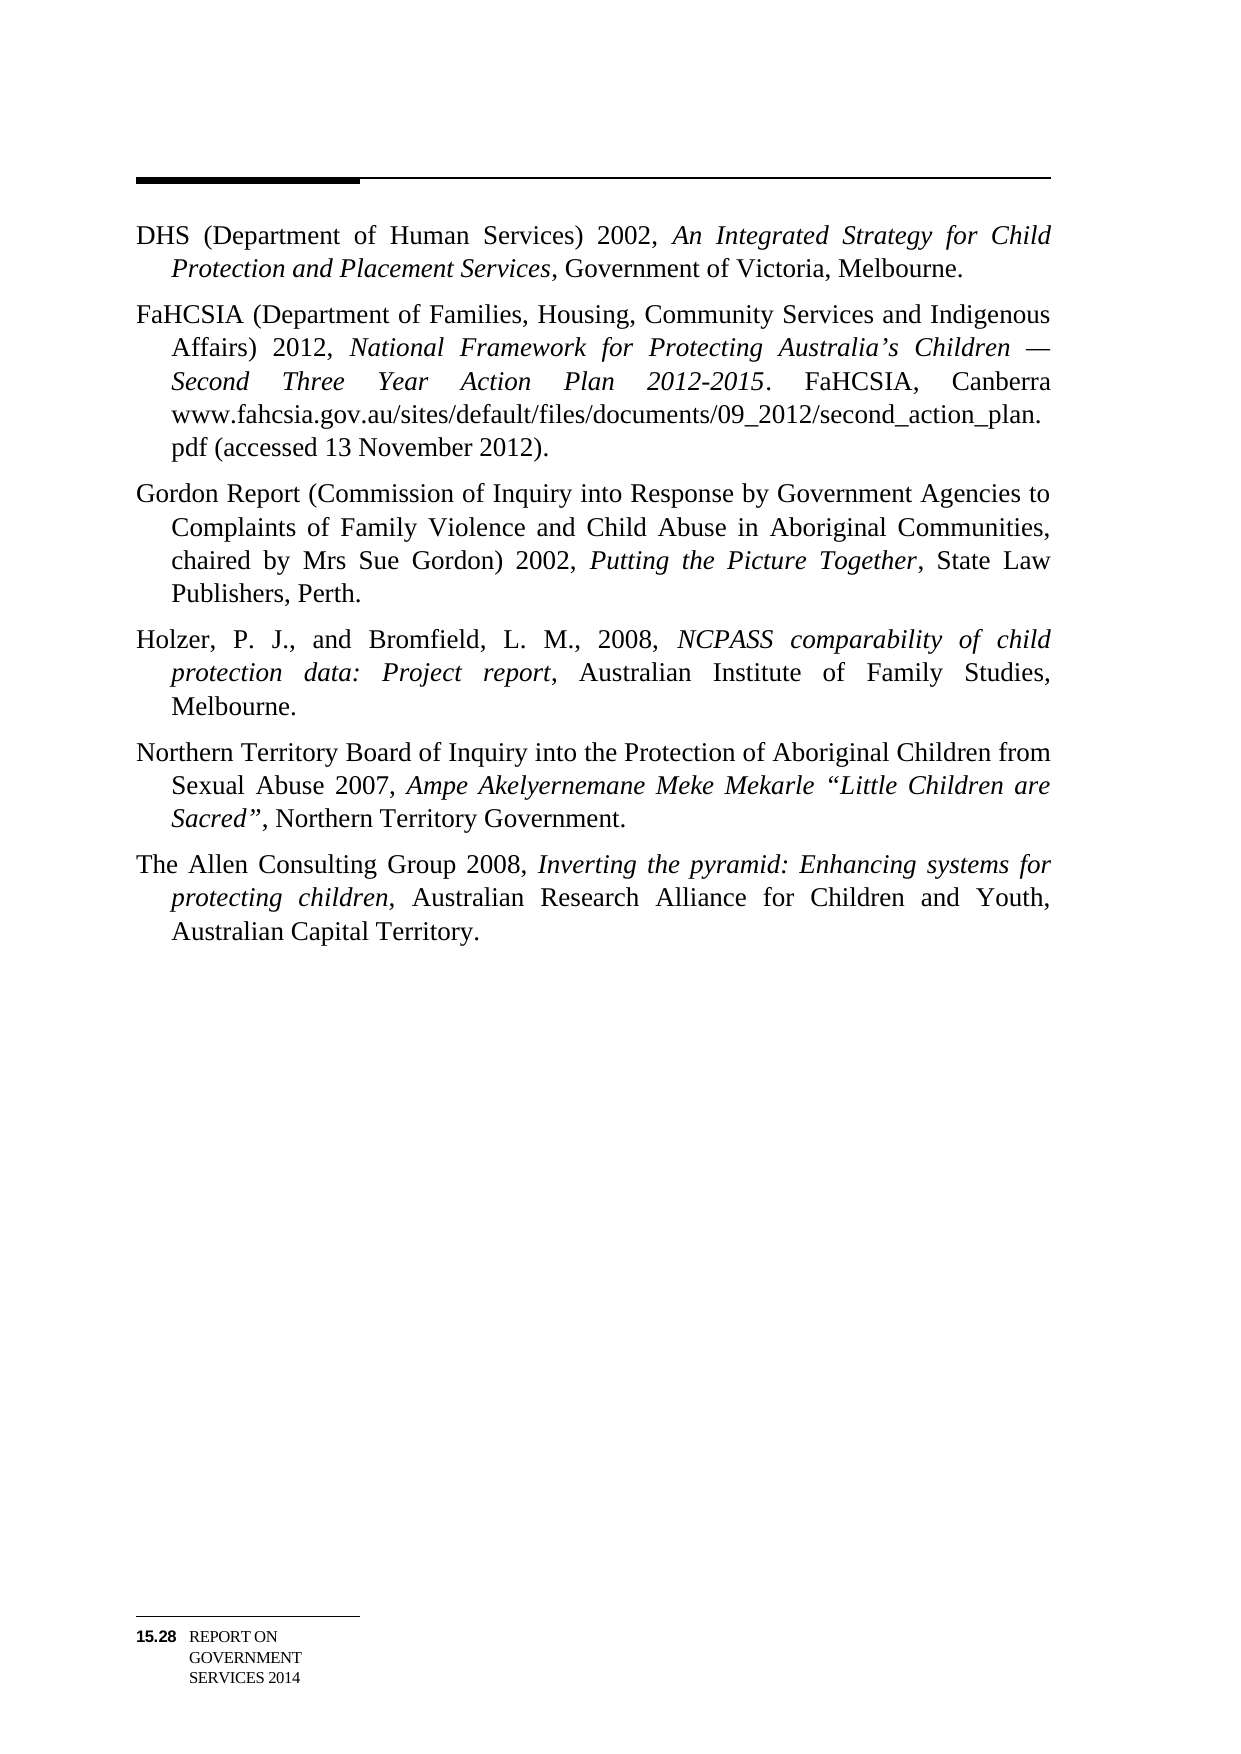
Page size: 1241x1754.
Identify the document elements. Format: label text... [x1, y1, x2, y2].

text Gordon Report (Commission of Inquiry into Response by Government Agencies to Complaints of Family Violence and Child Abuse in Aboriginal Communities, chaired by Mrs Sue Gordon) 2002, Putting the Picture Together, State Law Publishers, Perth. [136, 475, 1051, 608]
text Holzer, P. J., and Bromfield, L. M., 2008, NCPASS comparability of child protection data: Project report, Australian Institute of Family Studies, Melbourne. [136, 621, 1051, 721]
text The Allen Consulting Group 2008, Inverting the pyramid: Enhancing systems for protecting children, Australian Research Alliance for Children and Youth, Australian Capital Territory. [136, 846, 1051, 946]
text Northern Territory Board of Inquiry into the Protection of Aboriginal Children from Sexual Abuse 2007, Ampe Akelyernemane Meke Mekarle “Little Children are Sacred”, Northern Territory Government. [136, 733, 1051, 833]
text FaHCSIA (Department of Families, Housing, Community Services and Indigenous Affairs) 2012, National Framework for Protecting Australia’s Children — Second Three Year Action Plan 2012-2015. FaHCSIA, Canberra www.fahcsia.gov.au/sites/default/files/documents/09_2012/second_action_plan.pdf (accessed 13 November 2012). [136, 296, 1051, 463]
text DHS (Department of Human Services) 2002, An Integrated Strategy for Child Protection and Placement Services, Government of Victoria, Melbourne. [136, 217, 1051, 283]
